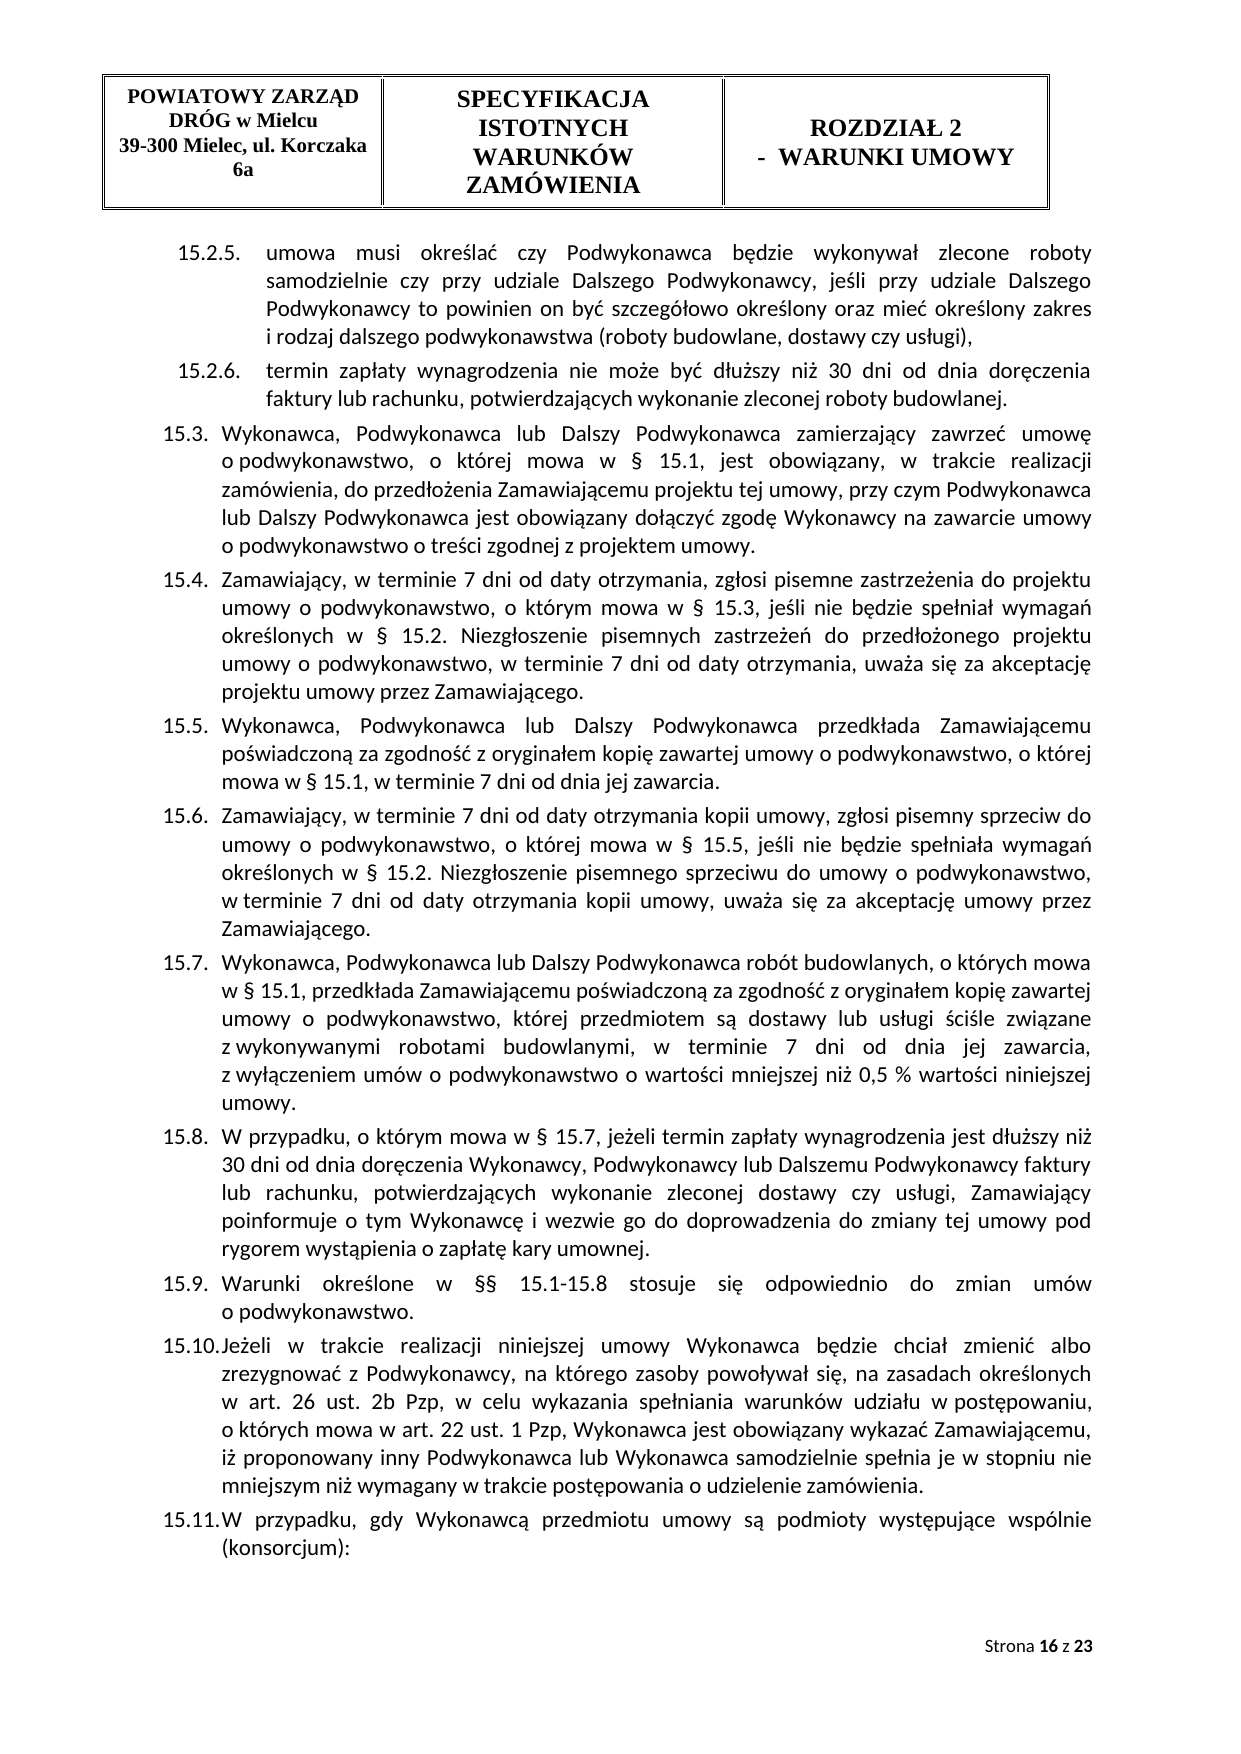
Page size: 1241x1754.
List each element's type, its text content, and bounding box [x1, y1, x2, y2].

subtitle Zamawiający, w terminie 7 dni od daty otrzymania, zgłosi pisemne zastrzeżenia do projektu umowy o podwykonawstwo, o którym mowa w § 15.3, jeśli nie będzie spełniał wymagań określonych w § 15.2. Niezgłoszenie pisemnych zastrzeżeń do przedłożonego projektu umowy o podwykonawstwo, w terminie 7 dni od daty otrzymania, uważa się za akceptację projektu umowy przez Zamawiającego. [162, 565, 1093, 705]
subtitle Wykonawca, Podwykonawca lub Dalszy Podwykonawca zamierzający zawrzeć umowę o podwykonawstwo, o której mowa w § 15.1, jest obowiązany, w trakcie realizacji zamówienia, do przedłożenia Zamawiającemu projektu tej umowy, przy czym Podwykonawca lub Dalszy Podwykonawca jest obowiązany dołączyć zgodę Wykonawcy na zawarcie umowy o podwykonawstwo o treści zgodnej z projektem umowy. [162, 419, 1093, 559]
subtitle W przypadku, o którym mowa w § 15.7, jeżeli termin zapłaty wynagrodzenia jest dłuższy niż 30 dni od dnia doręczenia Wykonawcy, Podwykonawcy lub Dalszemu Podwykonawcy faktury lub rachunku, potwierdzających wykonanie zleconej dostawy czy usługi, Zamawiający poinformuje o tym Wykonawcę i wezwie go do doprowadzenia do zmiany tej umowy pod rygorem wystąpienia o zapłatę kary umownej. [162, 1122, 1093, 1262]
subtitle W przypadku, gdy Wykonawcą przedmiotu umowy są podmioty występujące wspólnie (konsorcjum): [162, 1505, 1093, 1561]
subtitle Wykonawca, Podwykonawca lub Dalszy Podwykonawca przedkłada Zamawiającemu poświadczoną za zgodność z oryginałem kopię zawartej umowy o podwykonawstwo, o której mowa w § 15.1, w terminie 7 dni od dnia jej zawarcia. [162, 711, 1093, 795]
subtitle Wykonawca, Podwykonawca lub Dalszy Podwykonawca robót budowlanych, o których mowa w § 15.1, przedkłada Zamawiającemu poświadczoną za zgodność z oryginałem kopię zawartej umowy o podwykonawstwo, której przedmiotem są dostawy lub usługi ściśle związane z wykonywanymi robotami budowlanymi, w terminie 7 dni od dnia jej zawarcia, z wyłączeniem umów o podwykonawstwo o wartości mniejszej niż 0,5 % wartości niniejszej umowy. [162, 948, 1093, 1116]
subtitle Jeżeli w trakcie realizacji niniejszej umowy Wykonawca będzie chciał zmienić albo zrezygnować z Podwykonawcy, na którego zasoby powoływał się, na zasadach określonych w art. 26 ust. 2b Pzp, w celu wykazania spełniania warunków udziału w postępowaniu, o których mowa w art. 22 ust. 1 Pzp, Wykonawca jest obowiązany wykazać Zamawiającemu, iż proponowany inny Podwykonawca lub Wykonawca samodzielnie spełnia je w stopniu nie mniejszym niż wymagany w trakcie postępowania o udzielenie zamówienia. [162, 1331, 1093, 1499]
subtitle termin zapłaty wynagrodzenia nie może być dłuższy niż 30 dni od dnia doręczenia faktury lub rachunku, potwierdzających wykonanie zleconej roboty budowlanej. [177, 356, 1093, 412]
subtitle umowa musi określać czy Podwykonawca będzie wykonywał zlecone roboty samodzielnie czy przy udziale Dalszego Podwykonawcy, jeśli przy udziale Dalszego Podwykonawcy to powinien on być szczegółowo określony oraz mieć określony zakres i rodzaj dalszego podwykonawstwa (roboty budowlane, dostawy czy usługi), [177, 238, 1093, 350]
subtitle Zamawiający, w terminie 7 dni od daty otrzymania kopii umowy, zgłosi pisemny sprzeciw do umowy o podwykonawstwo, o której mowa w § 15.5, jeśli nie będzie spełniała wymagań określonych w § 15.2. Niezgłoszenie pisemnego sprzeciwu do umowy o podwykonawstwo, w terminie 7 dni od daty otrzymania kopii umowy, uważa się za akceptację umowy przez Zamawiającego. [162, 802, 1093, 942]
subtitle Warunki określone w §§ 15.1-15.8 stosuje się odpowiednio do zmian umów o podwykonawstwo. [162, 1269, 1093, 1325]
